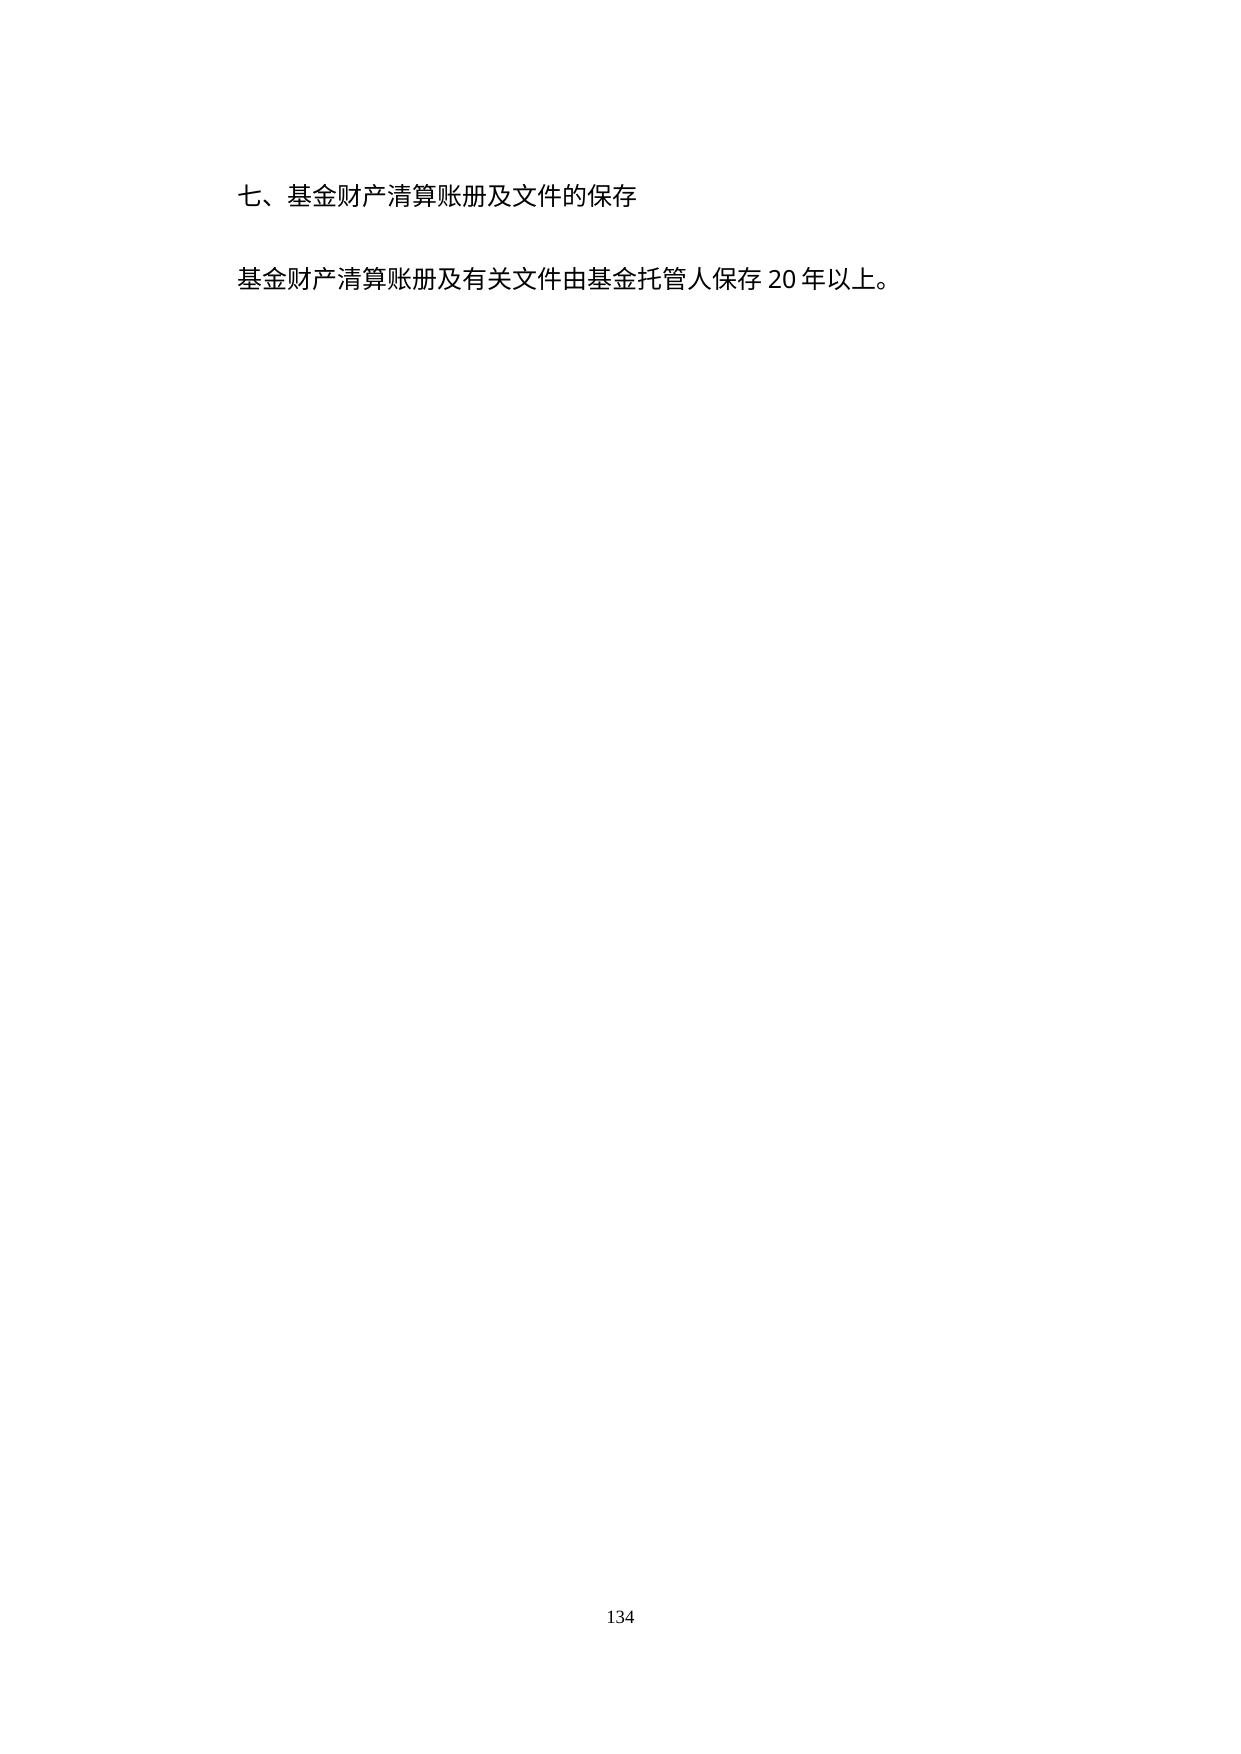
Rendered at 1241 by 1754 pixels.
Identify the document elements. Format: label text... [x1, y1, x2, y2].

text 七、基金财产清算账册及文件的保存 [187, 162, 1053, 227]
text 基金财产清算账册及有关文件由基金托管人保存20年以上。 [187, 245, 1053, 310]
